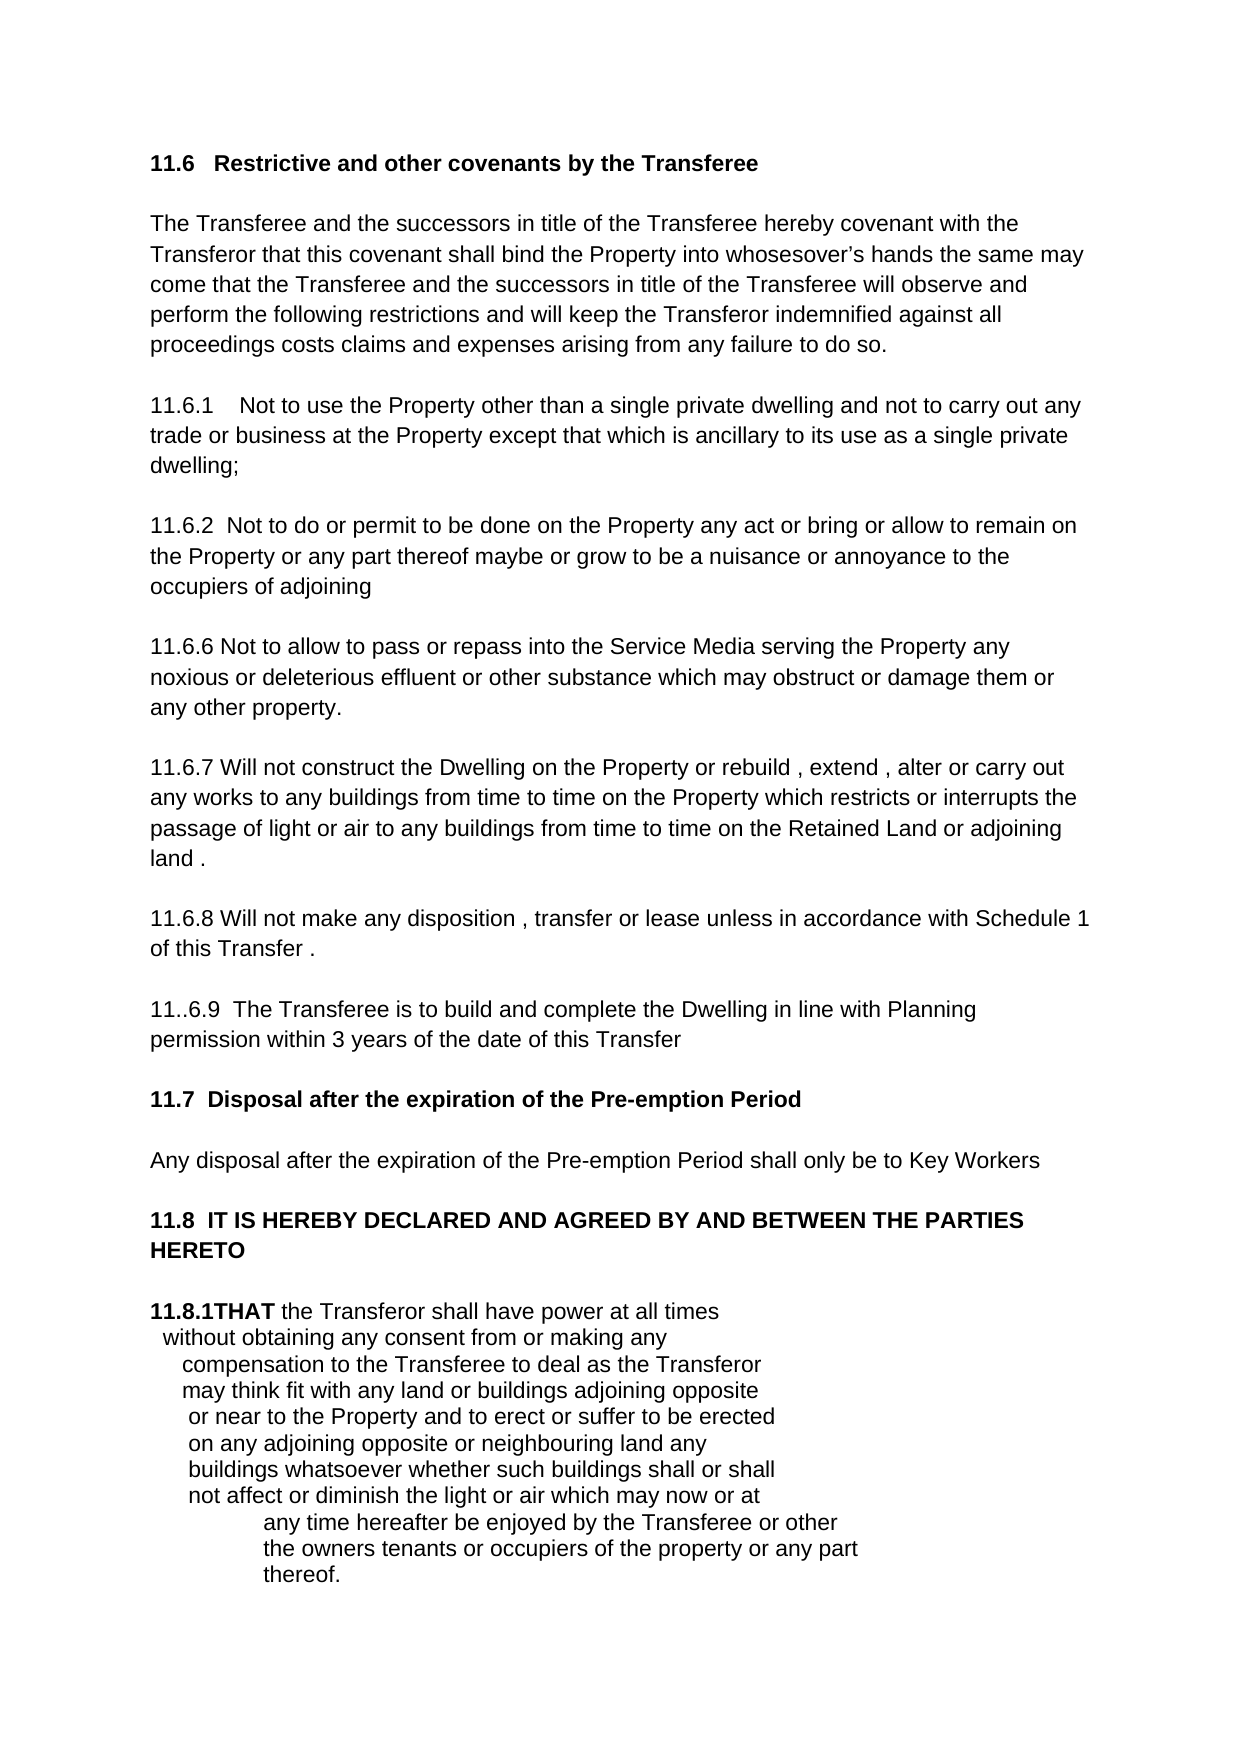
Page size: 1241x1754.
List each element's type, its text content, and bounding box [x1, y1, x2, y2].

text the owners tenants or occupiers of the property or any part [225, 1535, 1090, 1561]
text without obtaining any consent from or making any [150, 1324, 1090, 1351]
text any time hereafter be enjoyed by the Transferee or other [225, 1509, 1090, 1535]
text 11.6 Restrictive and other covenants by the Transferee [150, 150, 1090, 176]
text thereof. [225, 1561, 1090, 1588]
text 11.6.8 Will not make any disposition , transfer or lease unless in accordance with Schedule 1 of this Transfer . [150, 905, 1090, 962]
text 11..6.9 The Transferee is to build and complete the Dwelling in line with Planning permission within 3 years of the date of this Transfer [150, 996, 1090, 1052]
text not affect or diminish the light or air which may now or at [150, 1482, 1090, 1509]
text The Transferee and the successors in title of the Transferee hereby covenant with the Transferor that this covenant shall bind the Property into whosesover’s hands the same may come that the Transferee and the successors in title of the Transferee will observe and perform the following restrictions and will keep the Transferor indemnified against all proceedings costs claims and expenses arising from any failure to do so. [150, 210, 1090, 358]
text 11.8 IT IS HEREBY DECLARED AND AGREED BY AND BETWEEN THE PARTIES HERETO [150, 1207, 1090, 1264]
text 11.6.7 Will not construct the Dwelling on the Property or rebuild , extend , alter or carry out any works to any buildings from time to time on the Property which restricts or interrupts the passage of light or air to any buildings from time to time on the Retained Land or adjoining land . [150, 754, 1090, 871]
text 11.6.6 Not to allow to pass or repass into the Service Media serving the Property any noxious or deleterious effluent or other substance which may obstruct or damage them or any other property. [150, 633, 1090, 720]
text may think fit with any land or buildings adjoining opposite [150, 1377, 1090, 1403]
text 11.8.1THAT the Transferor shall have power at all times [150, 1298, 1090, 1324]
text or near to the Property and to erect or suffer to be erected [150, 1403, 1090, 1430]
text 11.6.2 Not to do or permit to be done on the Property any act or bring or allow to remain on the Property or any part thereof maybe or grow to be a nuisance or annoyance to the occupiers of adjoining [150, 512, 1090, 599]
text on any adjoining opposite or neighbouring land any [150, 1430, 1090, 1456]
text compensation to the Transferee to deal as the Transferor [150, 1351, 1090, 1377]
text 11.7 Disposal after the expiration of the Pre-emption Period [150, 1086, 1090, 1113]
text 11.6.1 Not to use the Property other than a single private dwelling and not to carry out any trade or business at the Property except that which is ancillary to its use as a single private dwelling; [150, 392, 1090, 478]
text Any disposal after the expiration of the Pre-emption Period shall only be to Key Workers [150, 1147, 1090, 1173]
text buildings whatsoever whether such buildings shall or shall [150, 1456, 1090, 1482]
